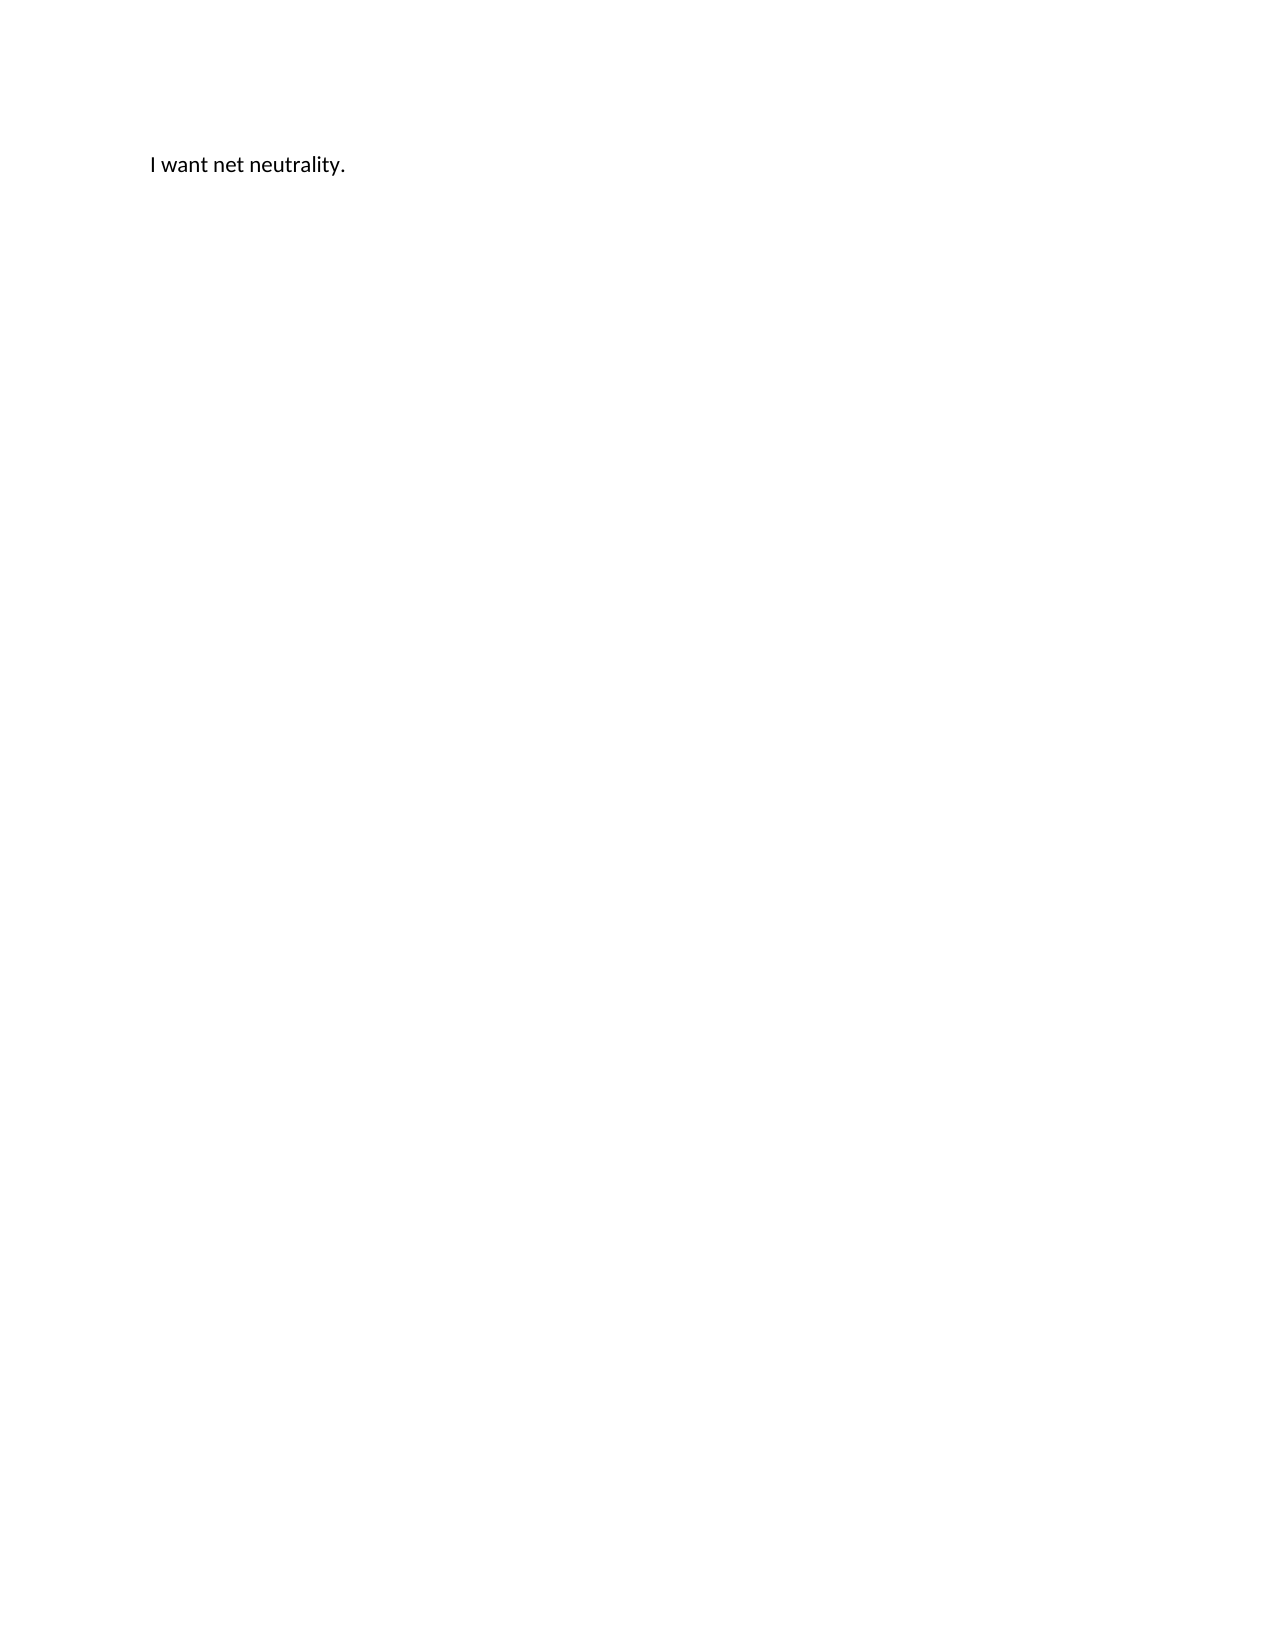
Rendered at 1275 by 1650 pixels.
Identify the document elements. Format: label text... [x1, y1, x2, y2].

text I want net neutrality. [150, 150, 1125, 178]
